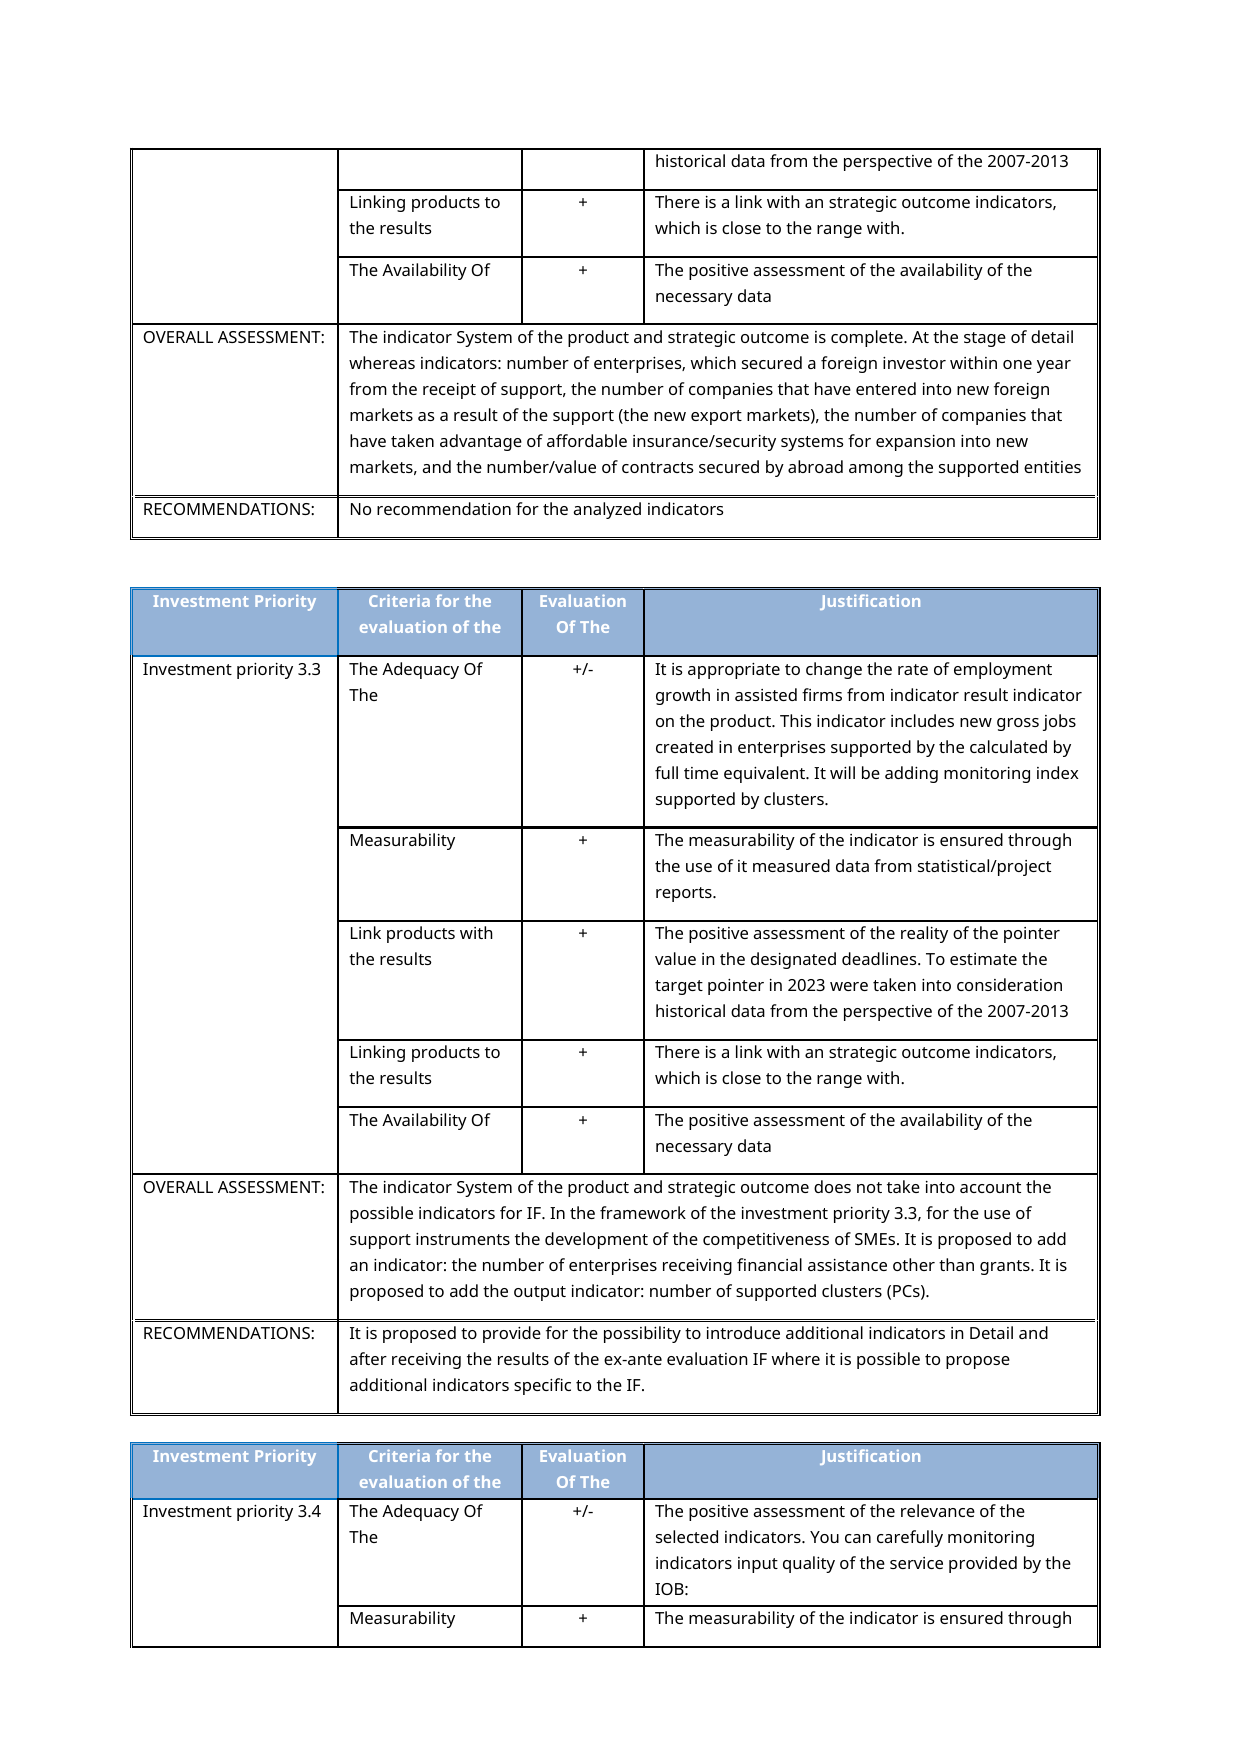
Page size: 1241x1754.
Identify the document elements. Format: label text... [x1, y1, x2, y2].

table_cell Linking products to the results [339, 1041, 521, 1106]
table_cell Linking products to the results [339, 191, 521, 256]
table_cell Link products with the results [339, 922, 521, 1039]
table_cell Investment priority 3.3 [133, 657, 337, 1173]
table_cell The positive assessment of the availability of the necessary data [645, 1108, 1097, 1173]
table_header Investment Priority [133, 590, 337, 655]
table_cell The measurability of the indicator is ensured through the use of it measured data from statistical/project reports. [645, 829, 1097, 919]
table_cell + [523, 1041, 643, 1106]
table_cell OVERALL ASSESSMENT: [133, 1175, 337, 1318]
table_cell + [523, 829, 643, 919]
table_header Justification [645, 590, 1097, 655]
table_cell The indicator System of the product and strategic outcome is complete. At the stage of detail whereas indicators: number of enterprises, which secured a foreign investor within one year from the receipt of support, the number of companies that have entered into new foreign markets as a result of the support (the new export markets), the number of companies that have taken advantage of affordable insurance/security systems for expansion into new markets, and the number/value of contracts secured by abroad among the supported entities [339, 325, 1097, 494]
table_header Criteria for the evaluation of the [339, 1445, 521, 1498]
table_cell The Adequacy Of The [339, 657, 521, 826]
table_cell The indicator System of the product and strategic outcome does not take into account the possible indicators for IF. In the framework of the investment priority 3.3, for the use of support instruments the development of the competitiveness of SMEs. It is proposed to add an indicator: the number of enterprises receiving financial assistance other than grants. It is proposed to add the output indicator: number of supported clusters (PCs). [339, 1175, 1097, 1318]
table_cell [339, 150, 521, 189]
table_cell The Availability Of [339, 258, 521, 323]
table_cell The Adequacy Of The [339, 1500, 521, 1604]
table_cell +/- [523, 657, 643, 826]
table_cell + [523, 922, 643, 1039]
table_header Evaluation Of The [523, 1445, 643, 1498]
table_header Justification [645, 1445, 1097, 1498]
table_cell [645, 1607, 1097, 1646]
table_cell OVERALL ASSESSMENT: [133, 325, 337, 494]
table_cell The Availability Of [339, 1108, 521, 1173]
table_cell + [523, 150, 643, 189]
table_cell It is appropriate to change the rate of employment growth in assisted firms from indicator result indicator on the product. This indicator includes new gross jobs created in enterprises supported by the calculated by full time equivalent. It will be adding monitoring index supported by clusters. [645, 657, 1097, 826]
table_cell Measurability [339, 829, 521, 919]
table_cell RECOMMENDATIONS: [133, 1319, 337, 1413]
table_header Evaluation Of The [523, 590, 643, 655]
table_cell The positive assessment of the relevance of the selected indicators. You can carefully monitoring indicators input quality of the service provided by the IOB: [645, 1500, 1097, 1604]
table_cell +/- [523, 1500, 643, 1604]
table_header Criteria for the evaluation of the [339, 590, 521, 655]
table_cell + [523, 191, 643, 256]
table_cell + [523, 1108, 643, 1173]
table_cell There is a link with an strategic outcome indicators, which is close to the range with. [645, 191, 1097, 256]
table_header Investment Priority [133, 1445, 337, 1498]
table_cell + [523, 258, 643, 323]
table_cell Investment priority 3.4 [133, 1500, 337, 1646]
table_cell + [523, 1607, 643, 1646]
table_cell The positive assessment of the availability of the necessary data [645, 258, 1097, 323]
table_cell RECOMMENDATIONS: [133, 495, 337, 537]
table_cell There is a link with an strategic outcome indicators, which is close to the range with. [645, 1041, 1097, 1106]
table_cell Measurability [339, 1607, 521, 1646]
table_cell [645, 150, 1097, 189]
table_cell No recommendation for the analyzed indicators [339, 495, 1097, 537]
table_cell It is proposed to provide for the possibility to introduce additional indicators in Detail and after receiving the results of the ex-ante evaluation IF where it is possible to propose additional indicators specific to the IF. [339, 1319, 1097, 1413]
